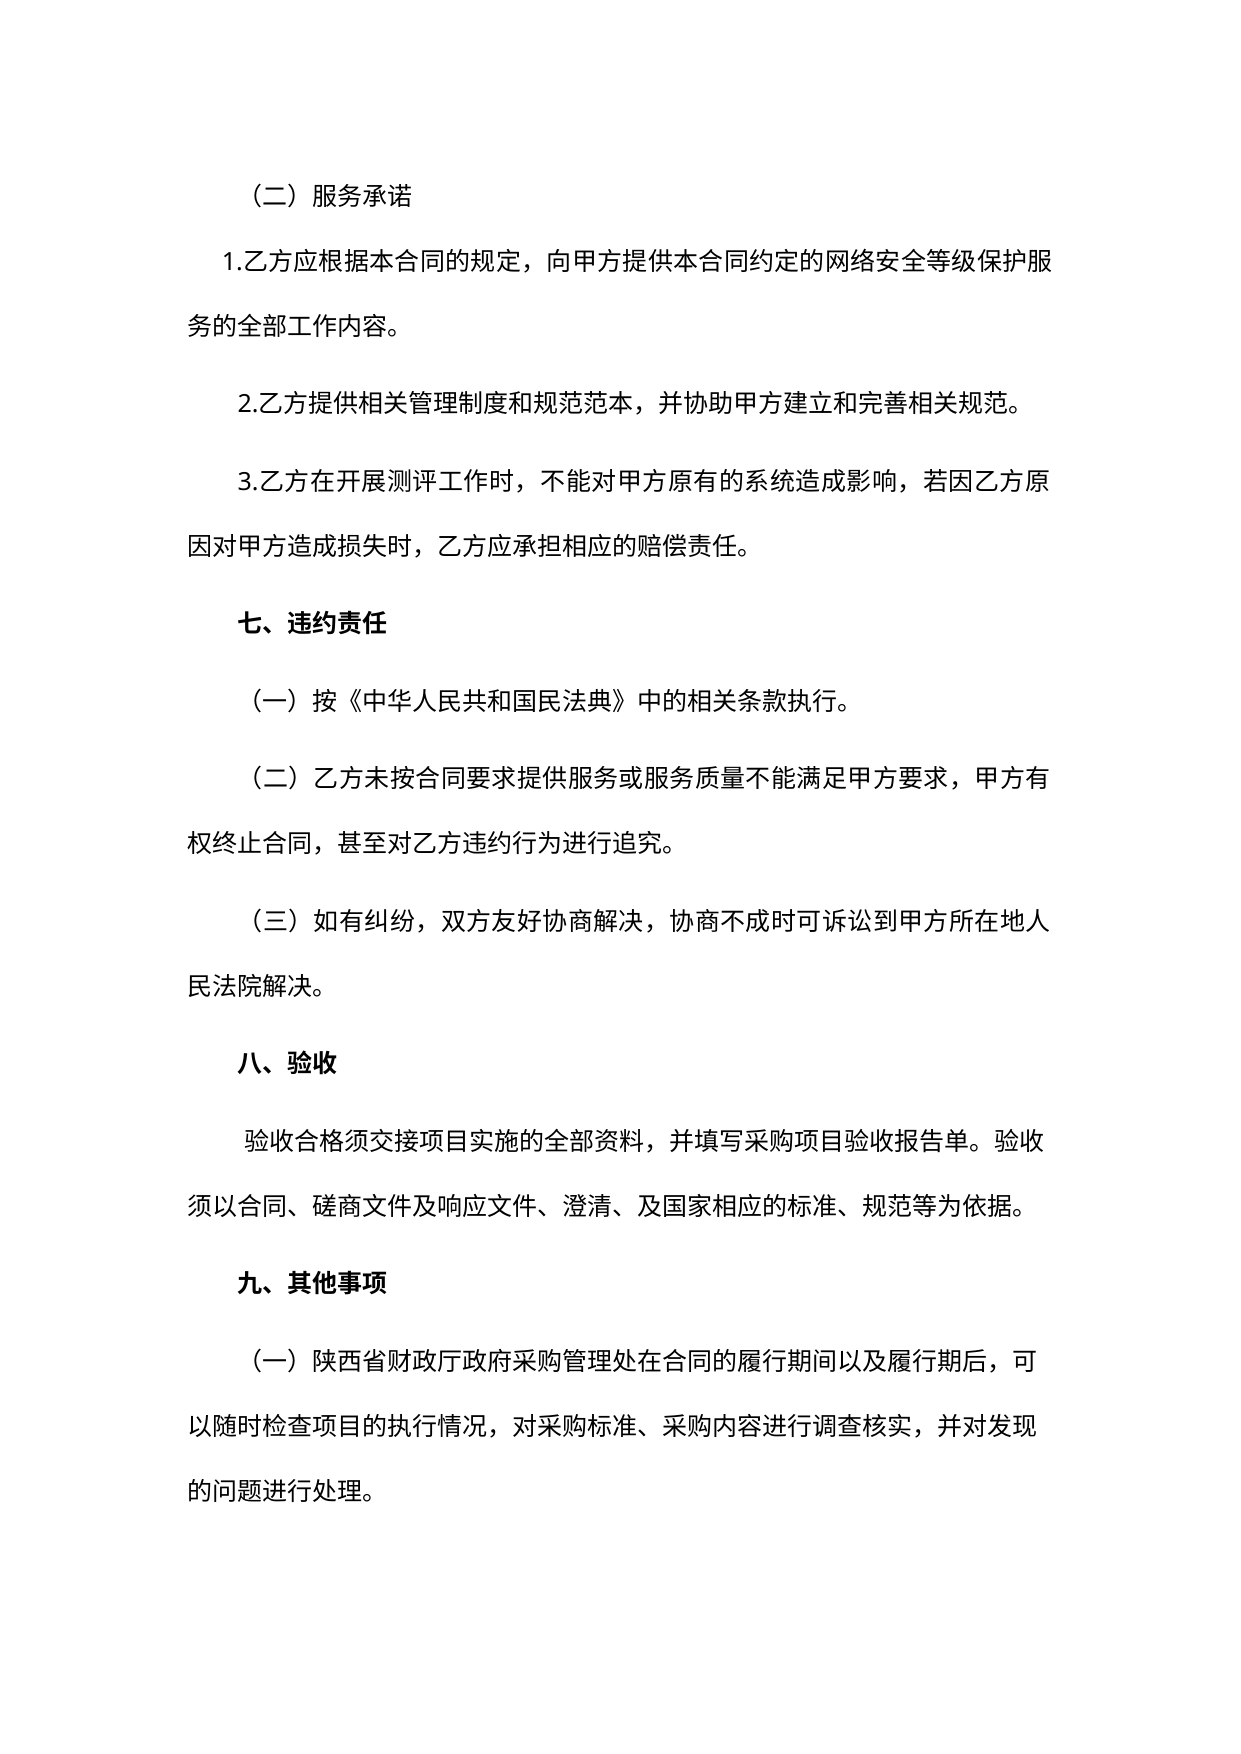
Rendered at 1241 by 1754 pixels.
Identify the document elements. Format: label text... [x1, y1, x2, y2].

text （二）服务承诺 1.乙方应根据本合同的规定，向甲方提供本合同约定的网络安全等级保护服务的全部工作内容。 [187, 162, 1053, 357]
text 七、违约责任 [187, 589, 1053, 654]
text （二）乙方未按合同要求提供服务或服务质量不能满足甲方要求，甲方有权终止合同，甚至对乙方违约行为进行追究。 [187, 744, 1053, 874]
text （三）如有纠纷，双方友好协商解决，协商不成时可诉讼到甲方所在地人民法院解决。 [187, 887, 1053, 1017]
text 八、验收 [187, 1029, 1053, 1094]
text （一）陕西省财政厅政府采购管理处在合同的履行期间以及履行期后，可以随时检查项目的执行情况，对采购标准、采购内容进行调查核实，并对发现的问题进行处理。 [187, 1327, 1053, 1522]
text 2.乙方提供相关管理制度和规范范本，并协助甲方建立和完善相关规范。 [187, 369, 1053, 434]
text 九、其他事项 [187, 1249, 1053, 1314]
text 验收合格须交接项目实施的全部资料，并填写采购项目验收报告单。验收须以合同、磋商文件及响应文件、澄清、及国家相应的标准、规范等为依据。 [187, 1107, 1053, 1237]
text （一）按《中华人民共和国民法典》中的相关条款执行。 [187, 667, 1053, 732]
text 3.乙方在开展测评工作时，不能对甲方原有的系统造成影响，若因乙方原因对甲方造成损失时，乙方应承担相应的赔偿责任。 [187, 447, 1053, 577]
